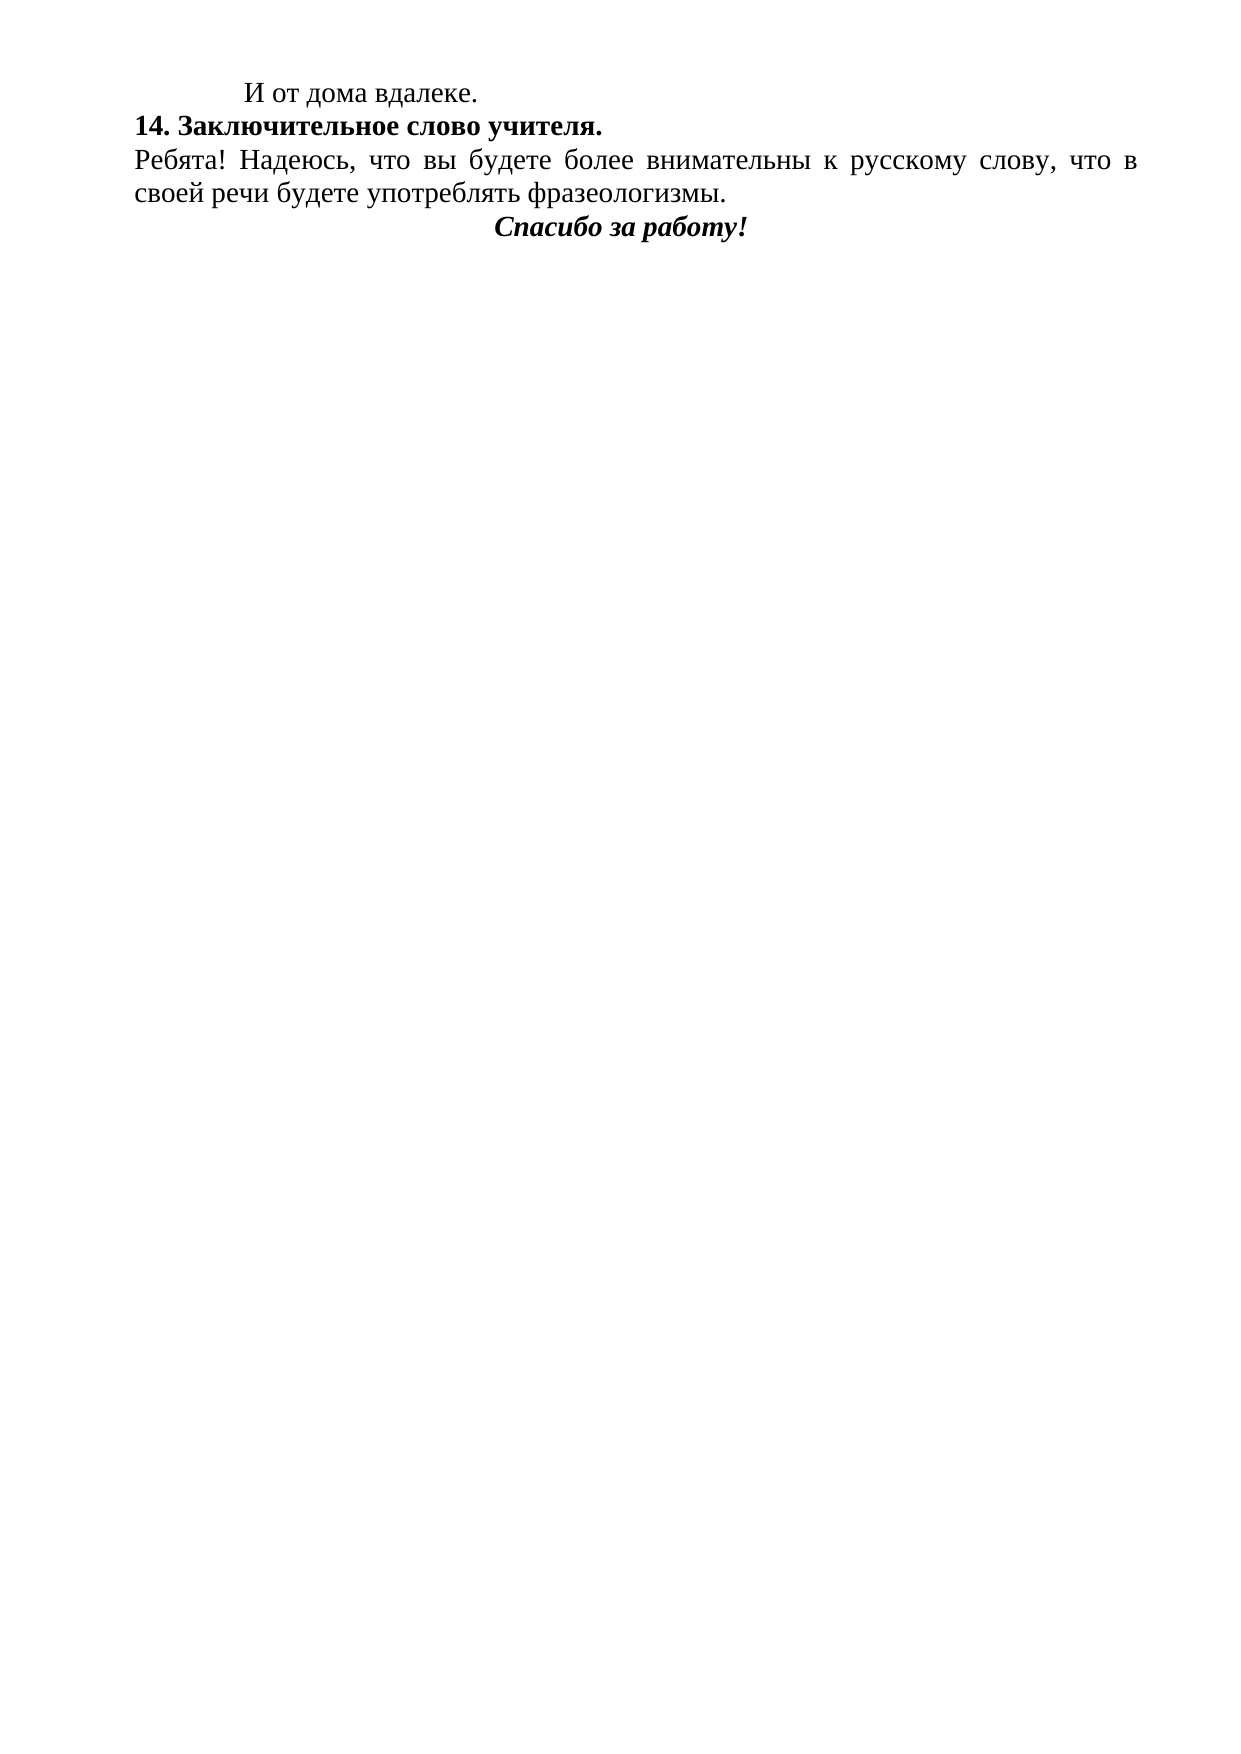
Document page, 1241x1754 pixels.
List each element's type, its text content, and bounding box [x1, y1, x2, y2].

text 14. Заключительное слово учителя. [134, 108, 1138, 142]
text Спасибо за работу! [104, 209, 1138, 243]
text И от дома вдалеке. [134, 75, 1165, 108]
text Ребята! Надеюсь, что вы будете более внимательны к русскому слову, что в своей речи будете употреблять фразеологизмы. [134, 142, 1138, 209]
